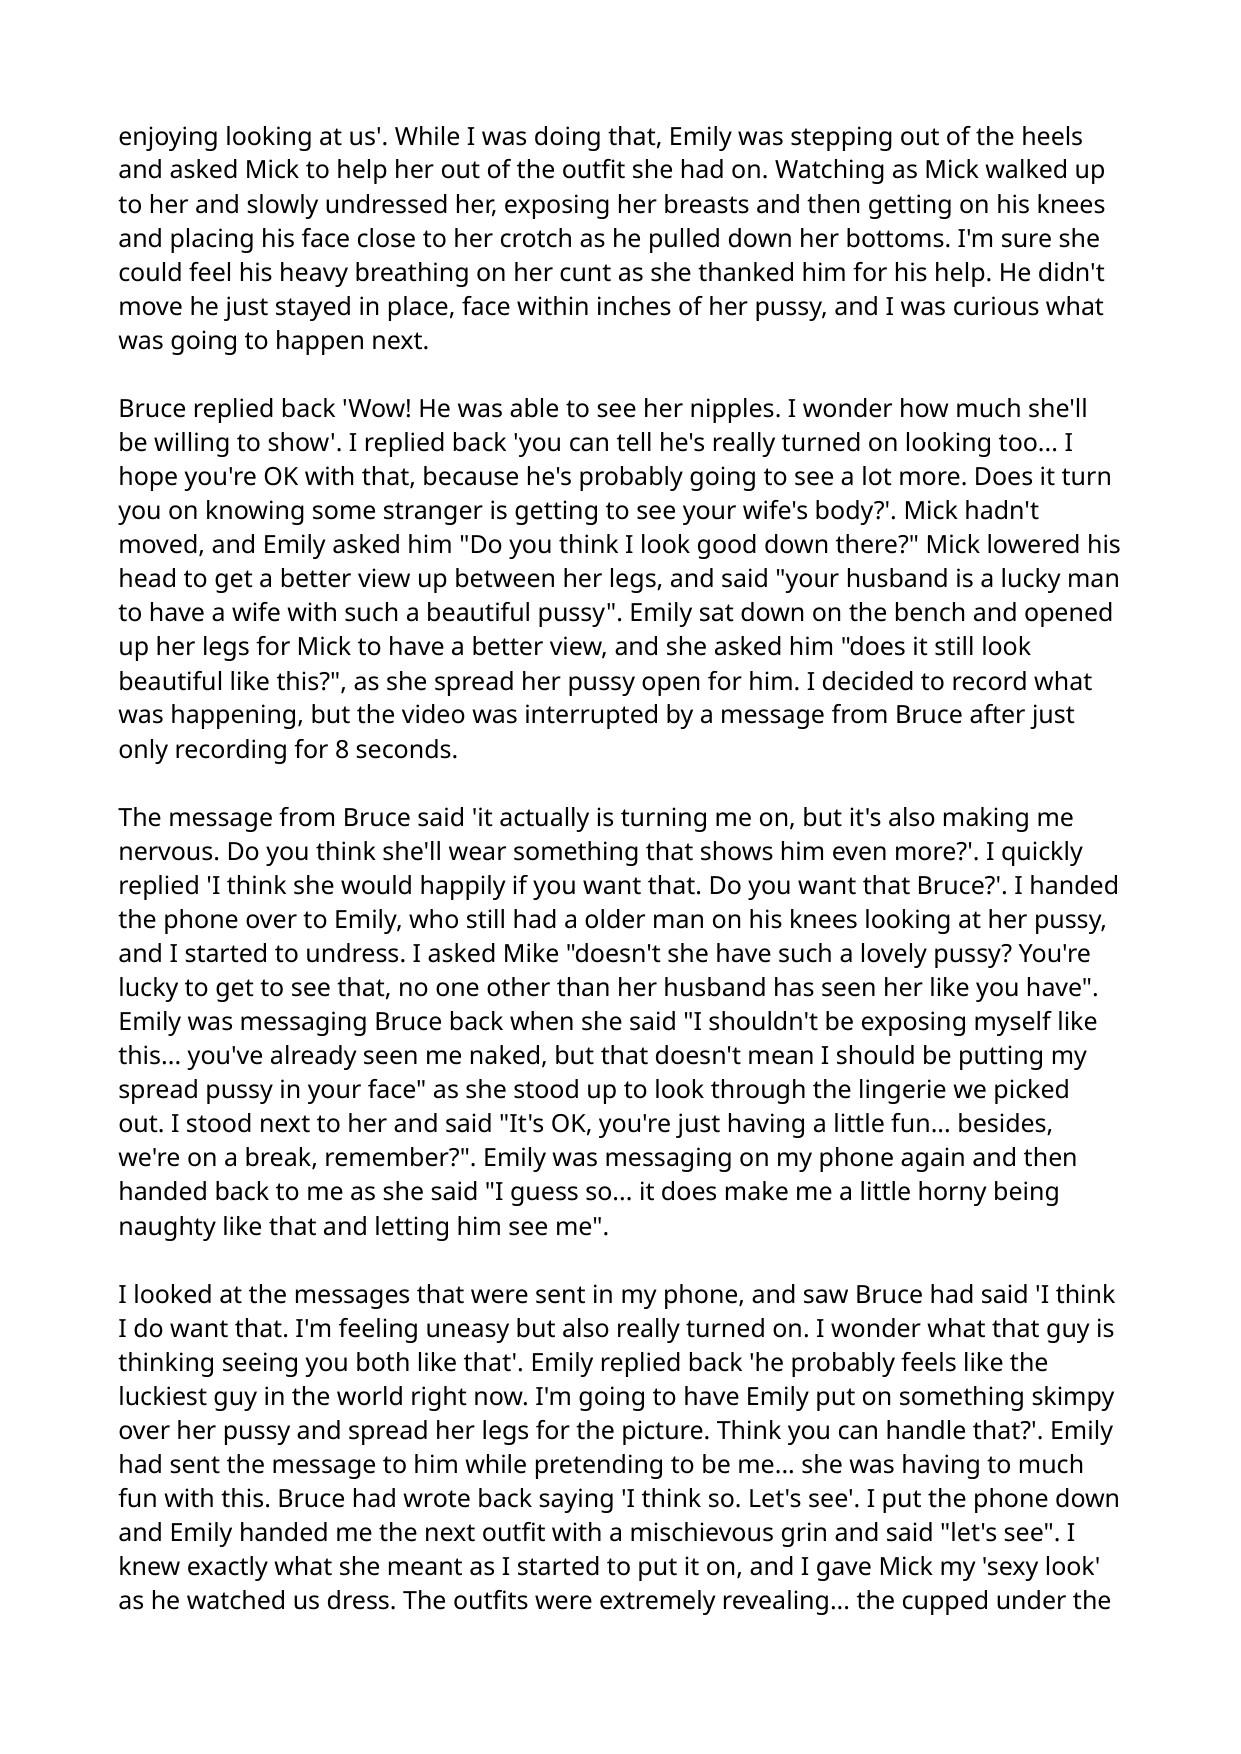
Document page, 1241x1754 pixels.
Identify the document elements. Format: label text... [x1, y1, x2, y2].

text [118, 118, 1122, 357]
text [118, 1276, 1122, 1617]
text Bruce replied back 'Wow! He was able to see her nipples. I wonder how much she'll be willing to show'. I replied back 'you can tell he's really turned on looking too... I hope you're OK with that, because he's probably going to see a lot more. Does it turn you on knowing some stranger is getting to see your wife's body?'. Mick hadn't moved, and Emily asked him "Do you think I look good down there?" Mick lowered his head to get a better view up between her legs, and said "your husband is a lucky man to have a wife with such a beautiful pussy". Emily sat down on the bench and opened up her legs for Mick to have a better view, and she asked him "does it still look beautiful like this?", as she spread her pussy open for him. I decided to record what was happening, but the video was interrupted by a message from Bruce after just only recording for 8 seconds. [118, 391, 1122, 765]
text The message from Bruce said 'it actually is turning me on, but it's also making me nervous. Do you think she'll wear something that shows him even more?'. I quickly replied 'I think she would happily if you want that. Do you want that Bruce?'. I handed the phone over to Emily, who still had a older man on his knees looking at her pussy, and I started to undress. I asked Mike "doesn't she have such a lovely pussy? You're lucky to get to see that, no one other than her husband has seen her like you have". Emily was messaging Bruce back when she said "I shouldn't be exposing myself like this... you've already seen me naked, but that doesn't mean I should be putting my spread pussy in your face" as she stood up to look through the lingerie we picked out. I stood next to her and said "It's OK, you're just having a little fun... besides, we're on a break, remember?". Emily was messaging on my phone again and then handed back to me as she said "I guess so... it does make me a little horny being naughty like that and letting him see me". [118, 799, 1122, 1242]
